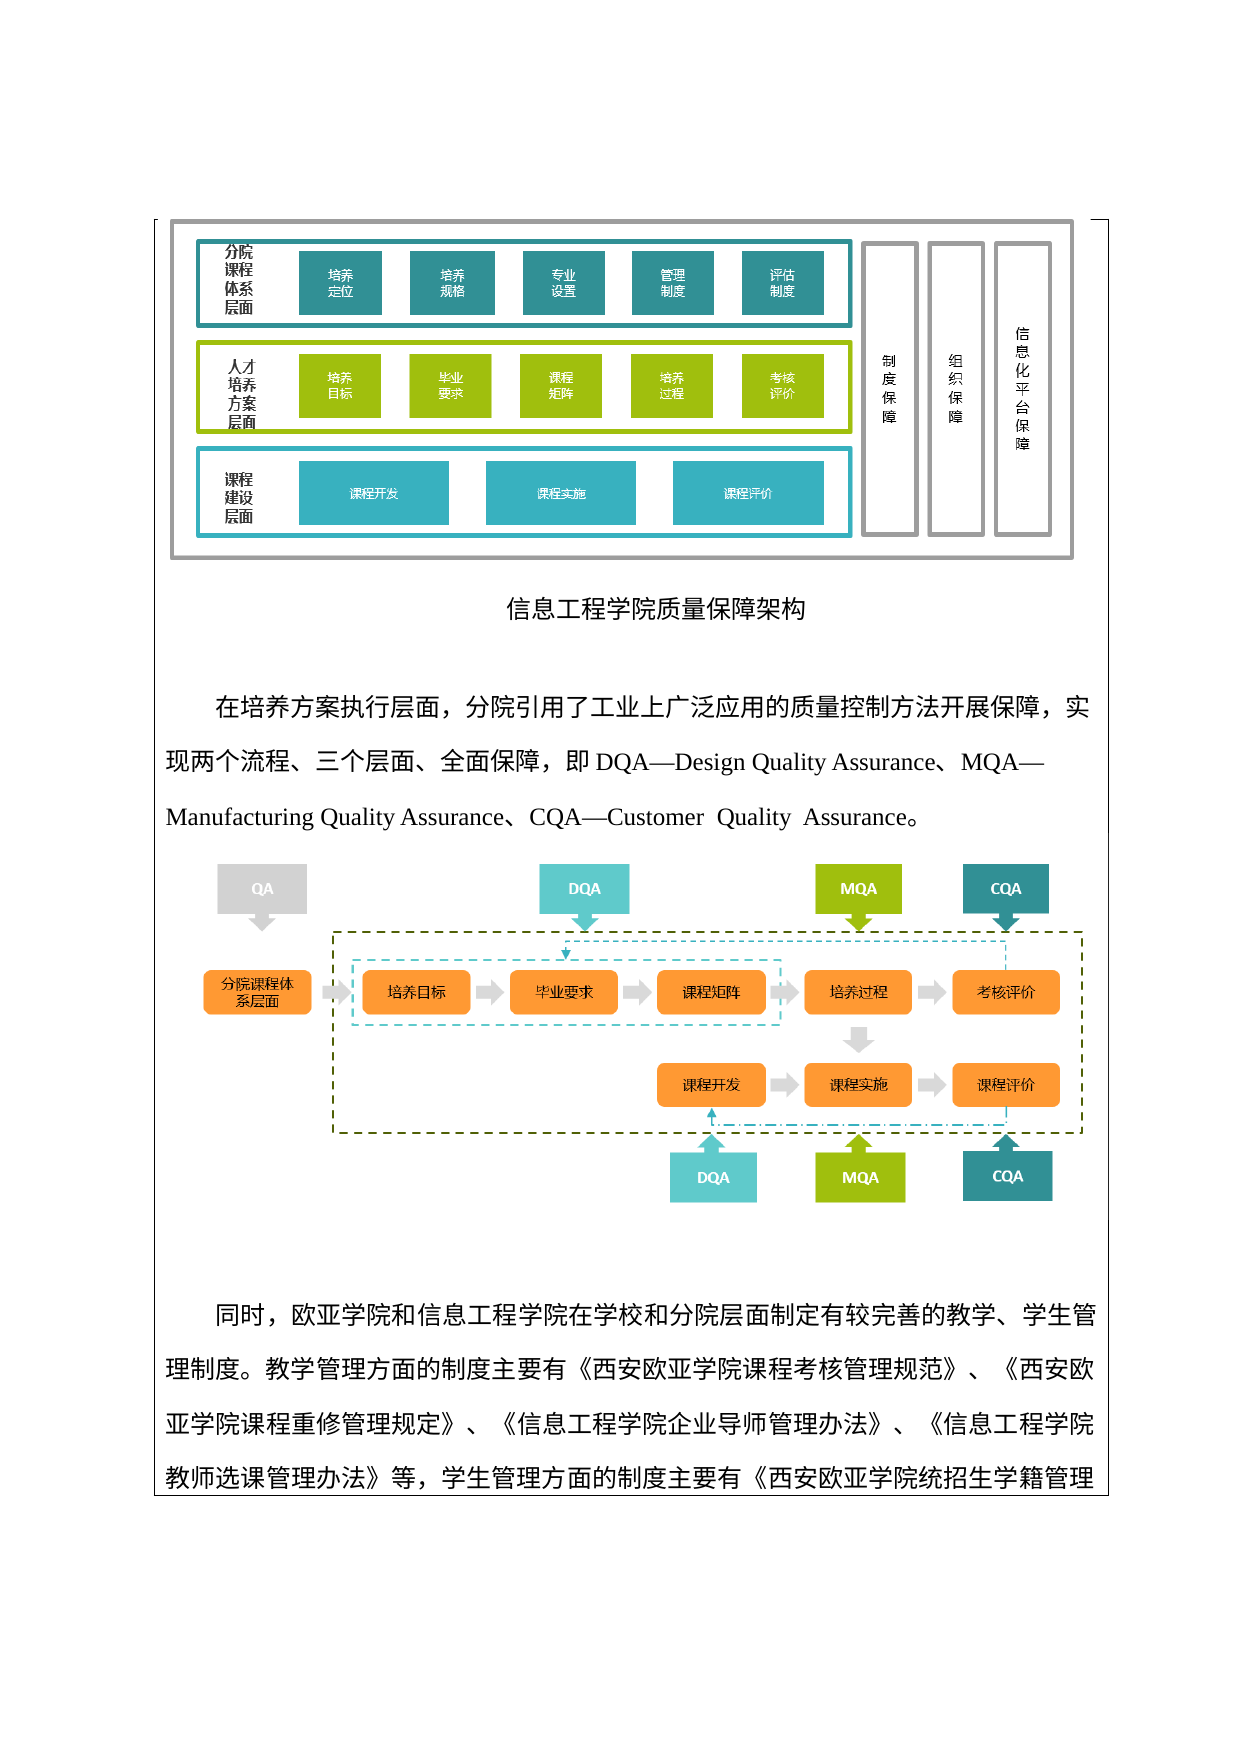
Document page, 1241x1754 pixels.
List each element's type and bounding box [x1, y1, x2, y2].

picture [157, 218, 1091, 572]
table_header [155, 220, 1108, 1495]
picture [186, 833, 1109, 1220]
